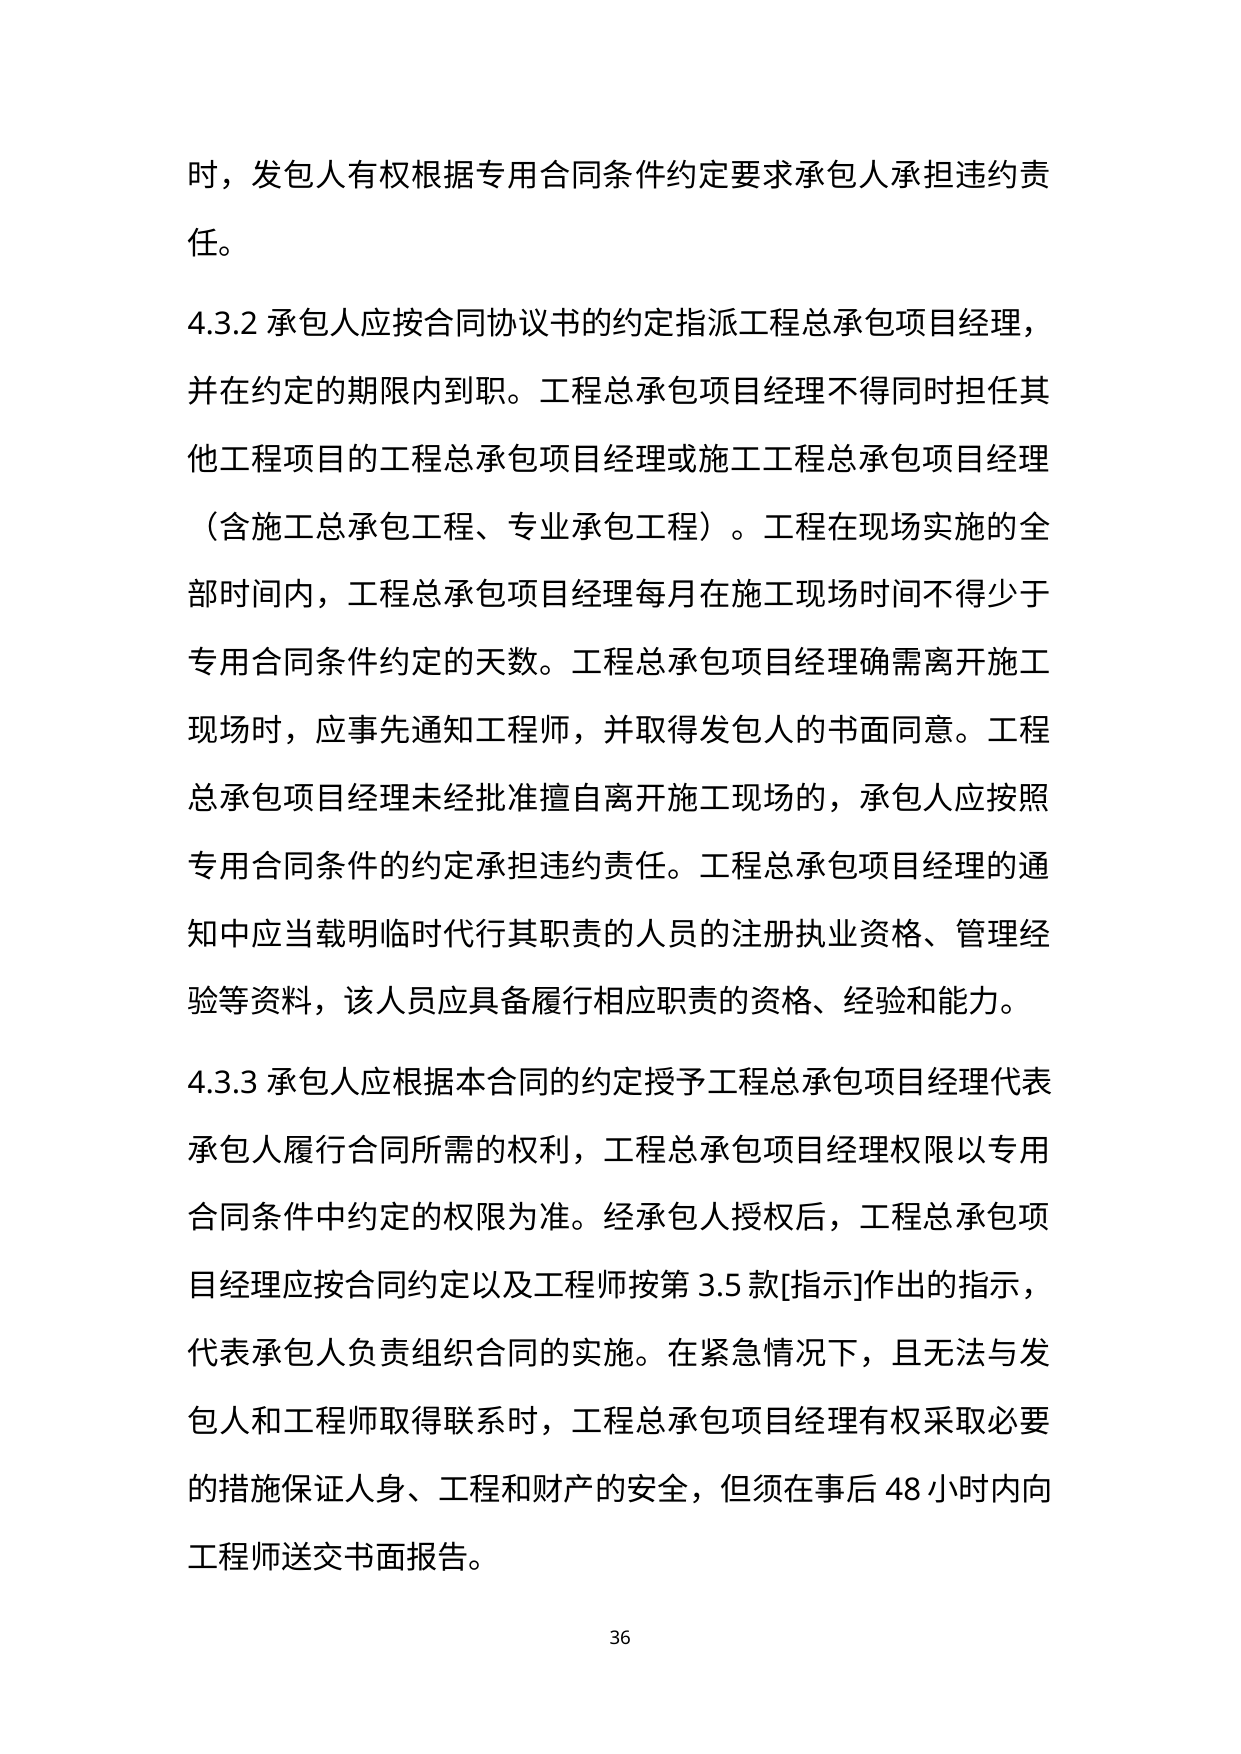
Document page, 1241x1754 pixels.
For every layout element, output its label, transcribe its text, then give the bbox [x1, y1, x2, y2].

list 4.3.3 承包人应根据本合同的约定授予工程总承包项目经理代表承包人履行合同所需的权利，工程总承包项目经理权限以专用合同条件中约定的权限为准。经承包人授权后，工程总承包项目经理应按合同约定以及工程师按第3.5款[指示]作出的指示，代表承包人负责组织合同的实施。在紧急情况下，且无法与发包人和工程师取得联系时，工程总承包项目经理有权采取必要的措施保证人身、工程和财产的安全，但须在事后48小时内向工程师送交书面报告。 [187, 1057, 1053, 1577]
list 4.3.2 承包人应按合同协议书的约定指派工程总承包项目经理，并在约定的期限内到职。工程总承包项目经理不得同时担任其他工程项目的工程总承包项目经理或施工工程总承包项目经理（含施工总承包工程、专业承包工程）。工程在现场实施的全部时间内，工程总承包项目经理每月在施工现场时间不得少于专用合同条件约定的天数。工程总承包项目经理确需离开施工现场时，应事先通知工程师，并取得发包人的书面同意。工程总承包项目经理未经批准擅自离开施工现场的，承包人应按照专用合同条件的约定承担违约责任。工程总承包项目经理的通知中应当载明临时代行其职责的人员的注册执业资格、管理经验等资料，该人员应具备履行相应职责的资格、经验和能力。 [187, 298, 1053, 1022]
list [187, 150, 1053, 263]
